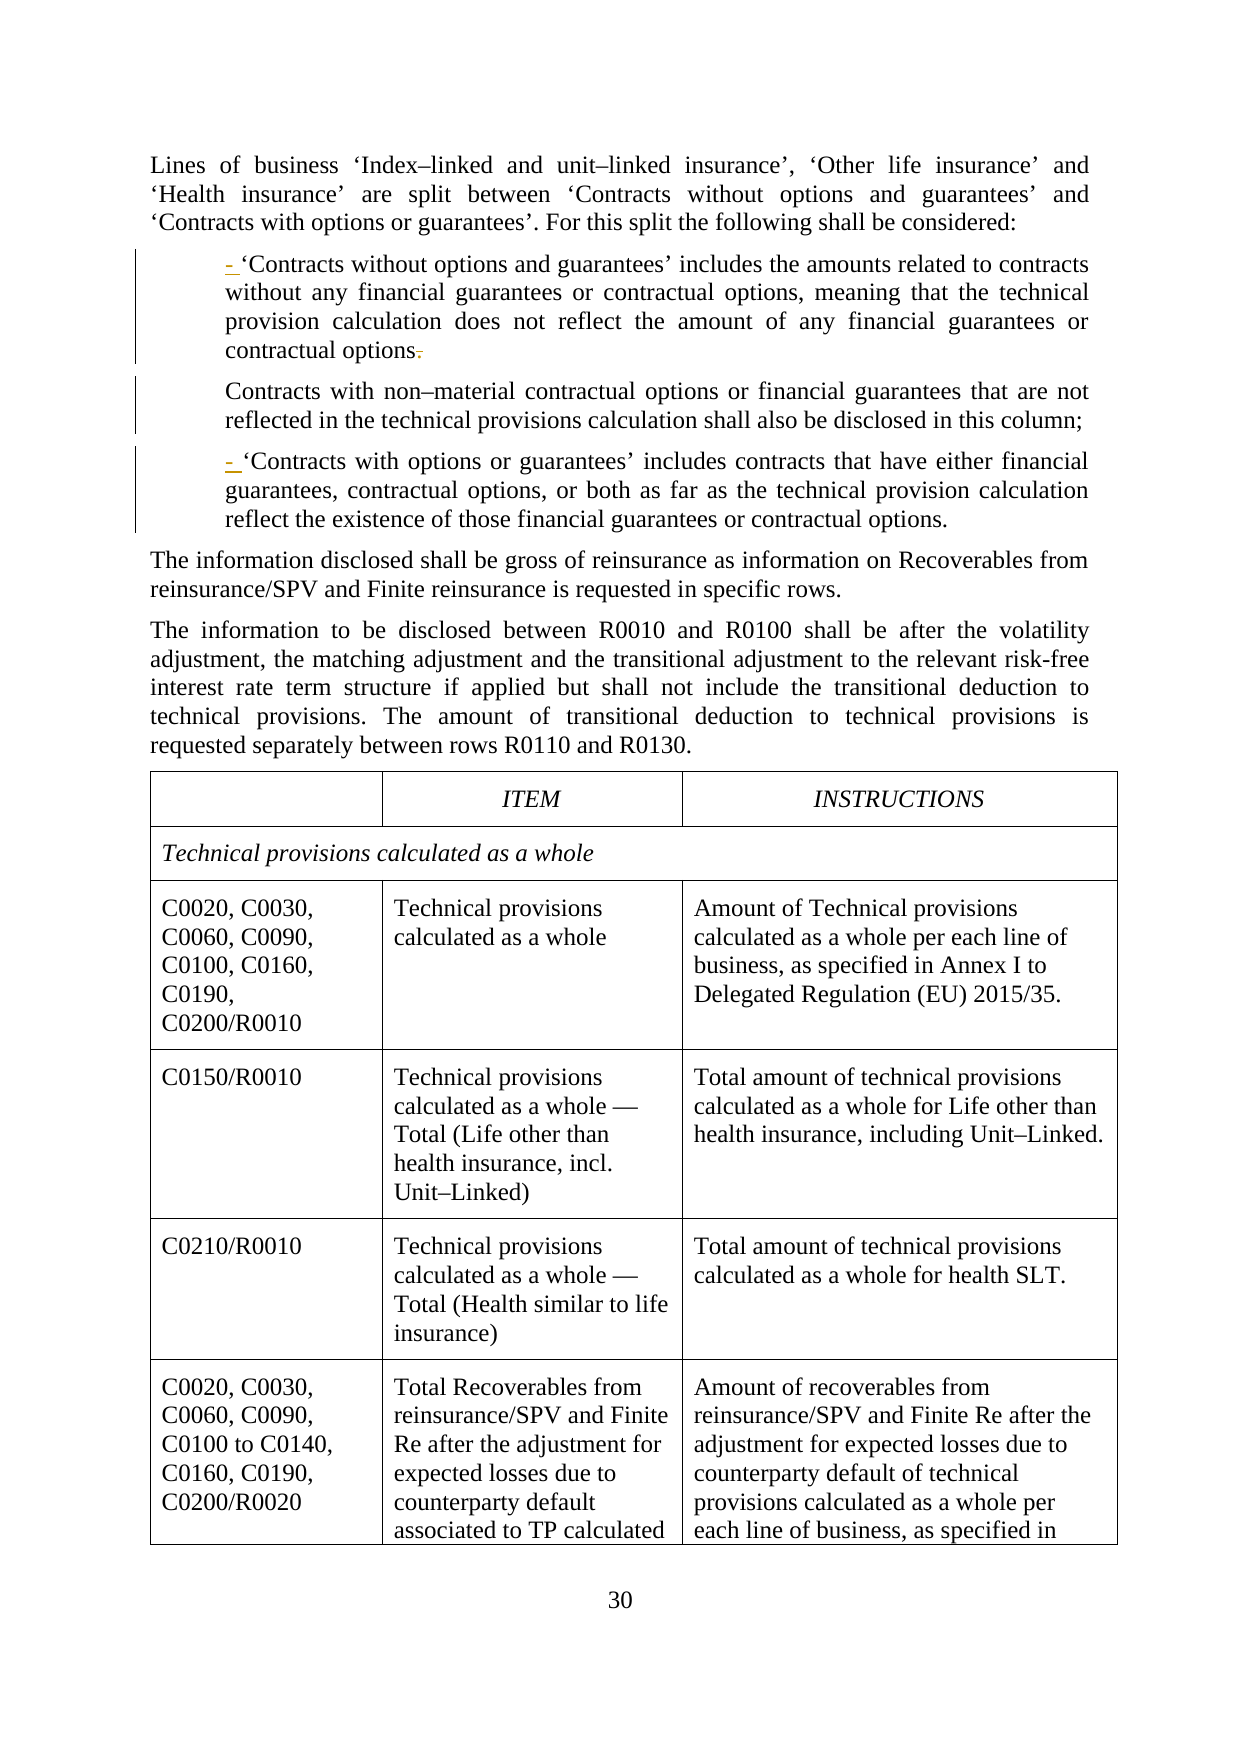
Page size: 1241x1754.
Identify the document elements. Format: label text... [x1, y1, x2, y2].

text The information to be disclosed between R0010 and R0100 shall be after the volatility adjustment, the matching adjustment and the transitional adjustment to the relevant risk-free interest rate term structure if applied but shall not include the transitional deduction to technical provisions. The amount of transitional deduction to technical provisions is requested separately between rows R0110 and R0130. [150, 615, 1090, 759]
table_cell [683, 1360, 1117, 1544]
table_cell C0210/R0010 [151, 1219, 382, 1359]
table_cell Technical provisions calculated as a whole [151, 827, 1117, 880]
table_cell Amount of Technical provisions calculated as a whole per each line of business, as specified in Annex I to Delegated Regulation (EU) 2015/35. [683, 881, 1117, 1049]
list Contracts with non–material contractual options or financial guarantees that are not reflected in the technical provisions calculation shall also be disclosed in this column; [225, 376, 1090, 434]
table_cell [151, 1360, 382, 1544]
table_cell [383, 1360, 682, 1544]
table_cell Technical provisions calculated as a whole [383, 881, 682, 1049]
table_cell Technical provisions calculated as a whole — Total (Health similar to life insurance) [383, 1219, 682, 1359]
table_header [151, 772, 382, 826]
table_header INSTRUCTIONS [683, 772, 1117, 826]
table_header ITEM [383, 772, 682, 826]
table_cell C0150/R0010 [151, 1050, 382, 1218]
text The information disclosed shall be gross of reinsurance as information on Recoverables from reinsurance/SPV and Finite reinsurance is requested in specific rows. [150, 545, 1090, 602]
list ‘Contracts with options or guarantees’ includes contracts that have either financial guarantees, contractual options, or both as far as the technical provision calculation reflect the existence of those financial guarantees or contractual options. [225, 446, 1090, 532]
table_cell Technical provisions calculated as a whole — Total (Life other than health insurance, incl. Unit–Linked) [383, 1050, 682, 1218]
text Lines of business ‘Index–linked and unit–linked insurance’, ‘Other life insurance’ and ‘Health insurance’ are split between ‘Contracts without options and guarantees’ and ‘Contracts with options or guarantees’. For this split the following shall be considered: [150, 150, 1090, 236]
table_cell Total amount of technical provisions calculated as a whole for health SLT. [683, 1219, 1117, 1359]
table_cell C0020, C0030, C0060, C0090, C0100, C0160, C0190, C0200/R0010 [151, 881, 382, 1049]
list ‘Contracts without options and guarantees’ includes the amounts related to contracts without any financial guarantees or contractual options, meaning that the technical provision calculation does not reflect the amount of any financial guarantees or contractual options [225, 249, 1090, 364]
table_cell Total amount of technical provisions calculated as a whole for Life other than health insurance, including Unit–Linked. [683, 1050, 1117, 1218]
